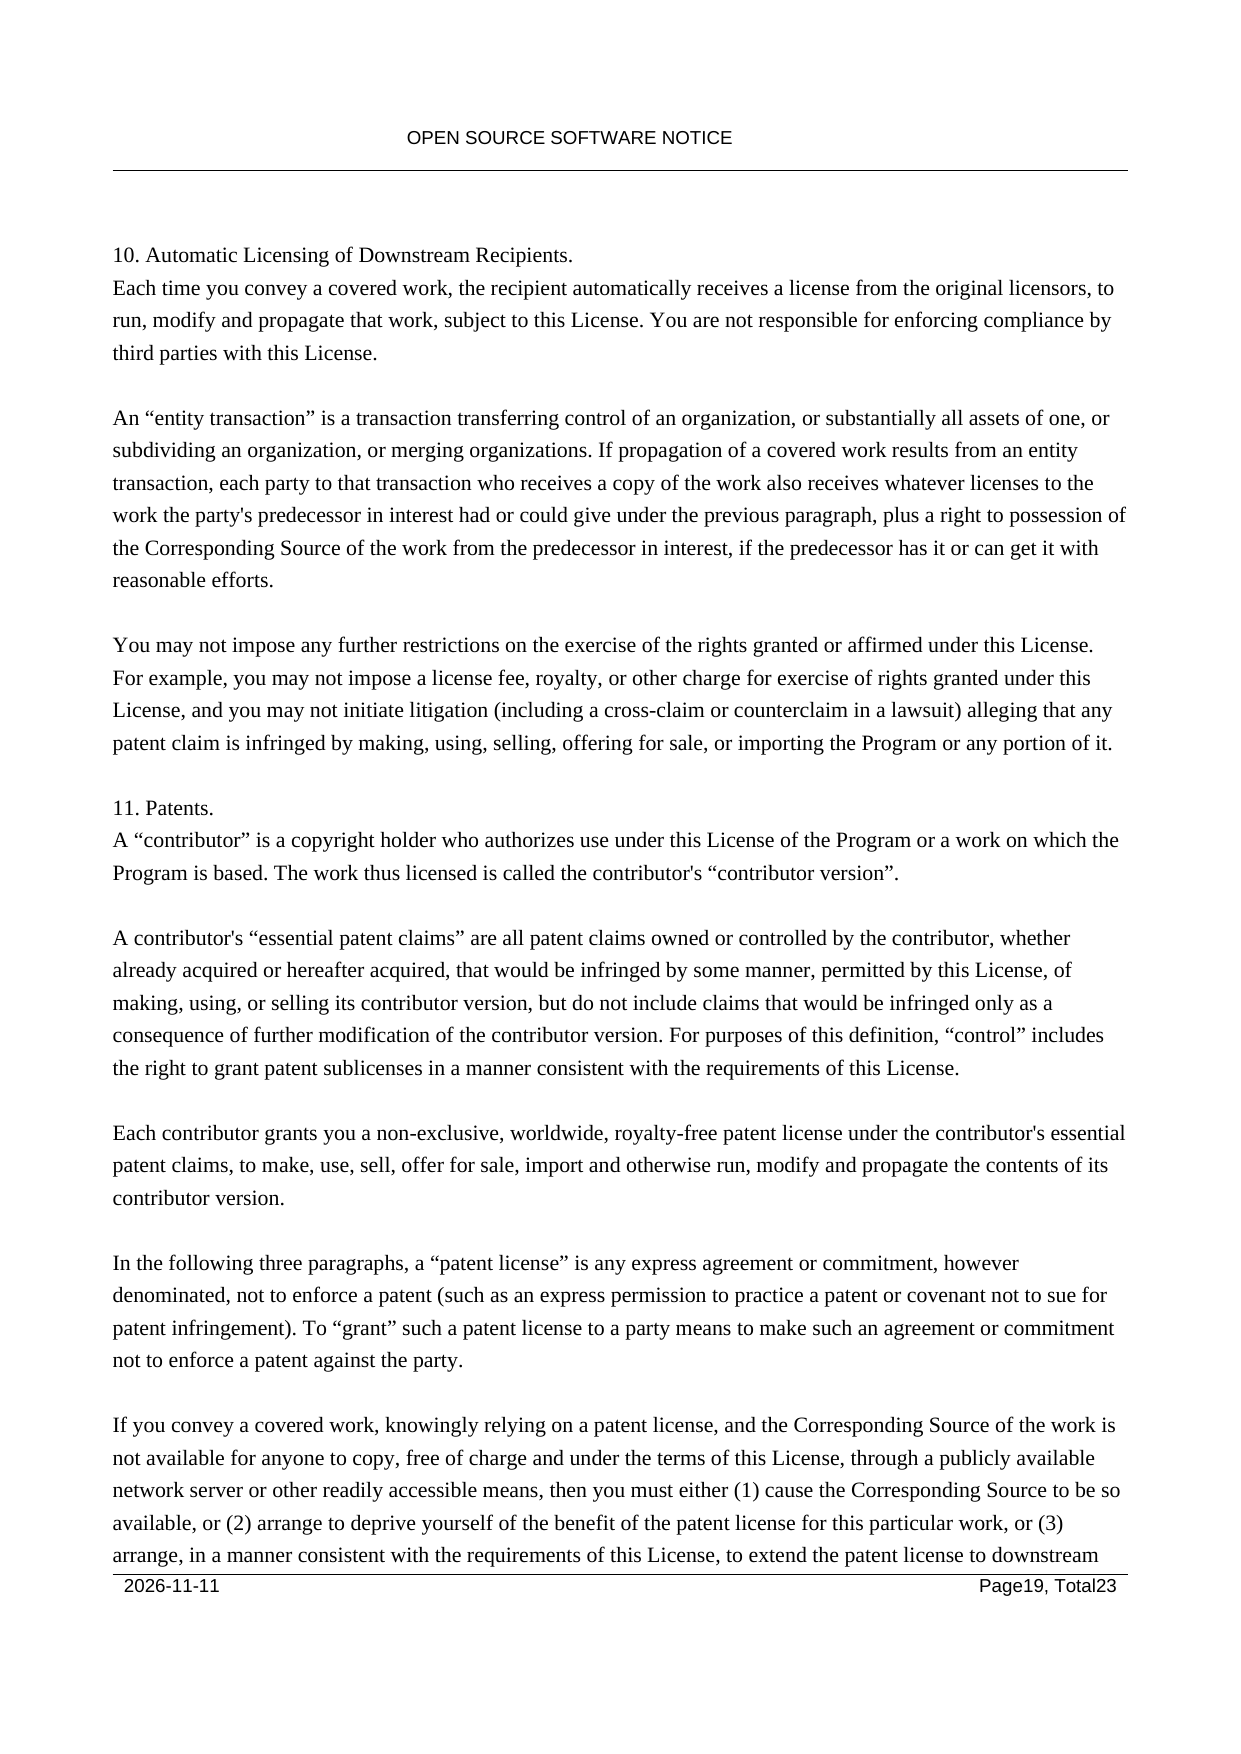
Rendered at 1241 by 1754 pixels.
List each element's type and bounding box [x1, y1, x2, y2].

text [112, 206, 1128, 1571]
